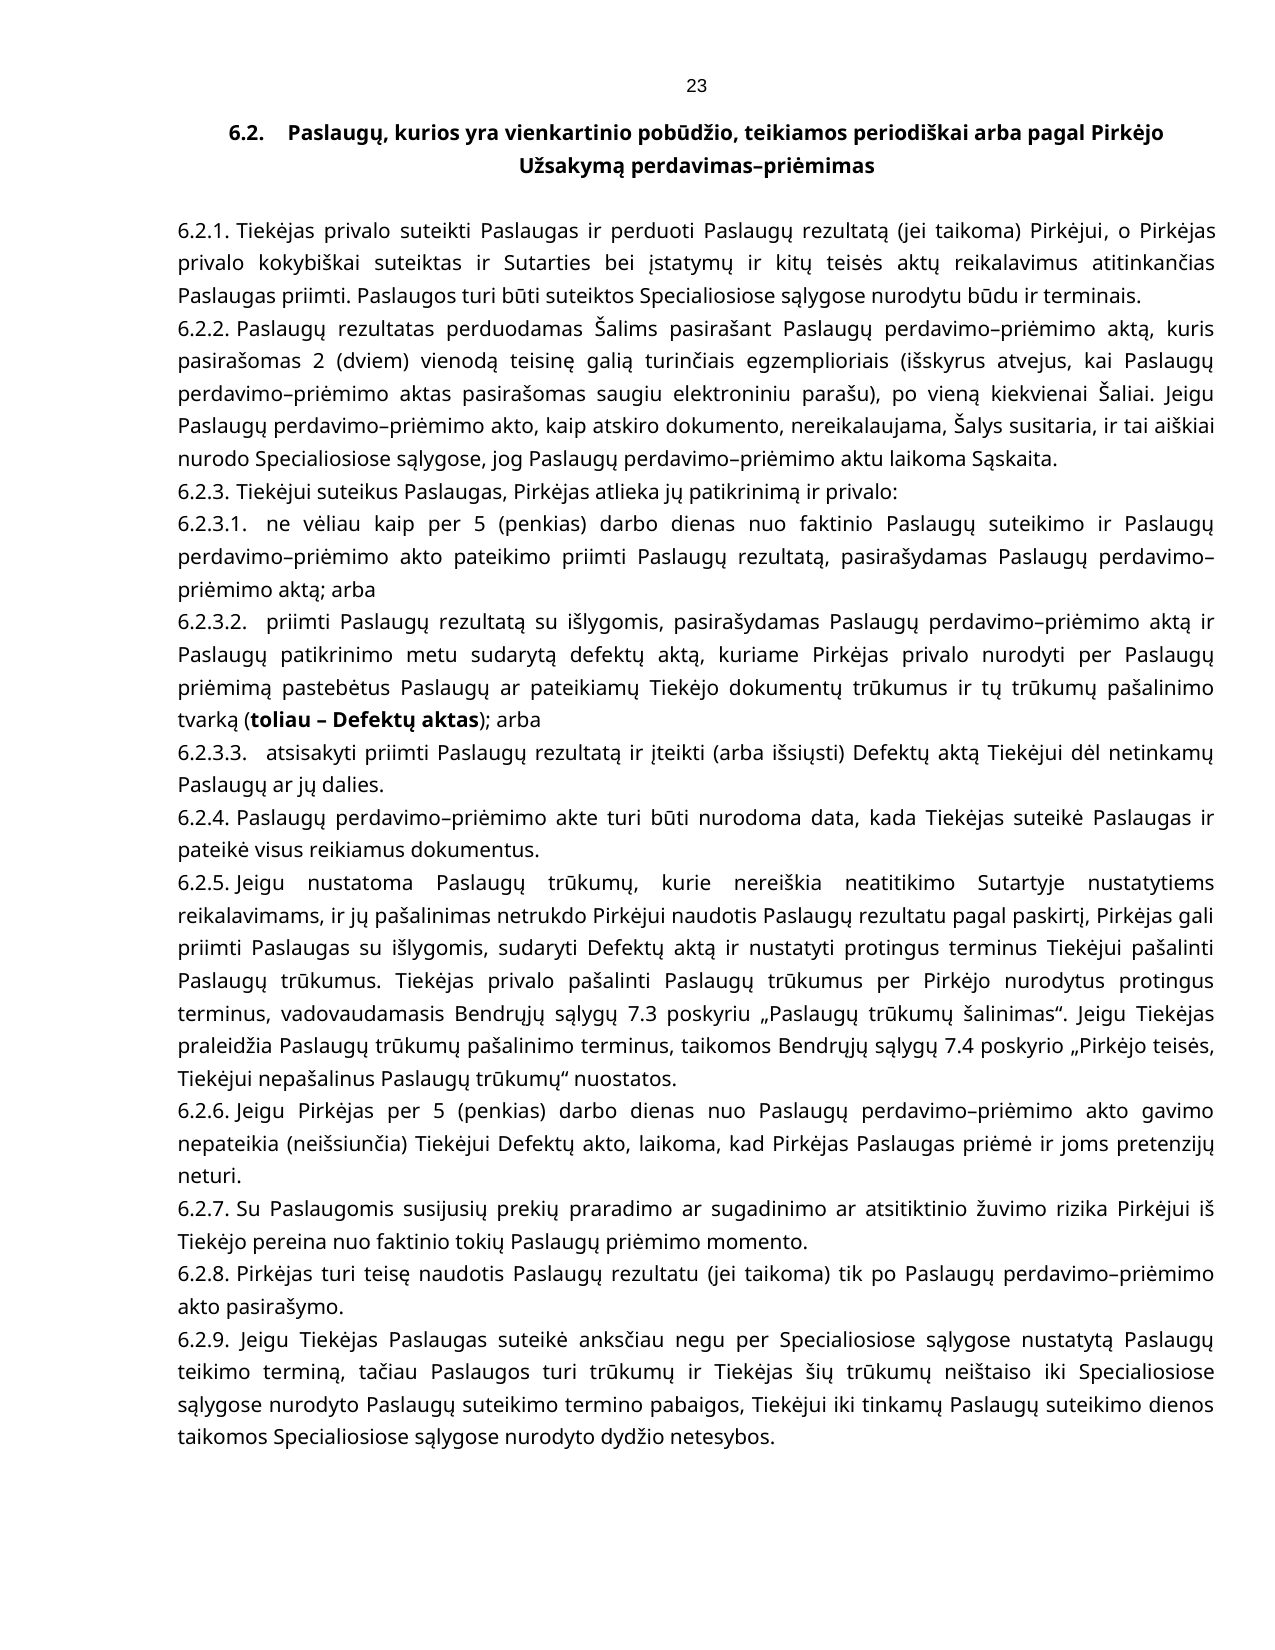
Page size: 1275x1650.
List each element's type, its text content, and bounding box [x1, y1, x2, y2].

text 6.2.3.2. priimti Paslaugų rezultatą su išlygomis, pasirašydamas Paslaugų perdavimo–priėmimo aktą ir Paslaugų patikrinimo metu sudarytą defektų aktą, kuriame Pirkėjas privalo nurodyti per Paslaugų priėmimą pastebėtus Paslaugų ar pateikiamų Tiekėjo dokumentų trūkumus ir tų trūkumų pašalinimo tvarką (toliau – Defektų aktas); arba [177, 607, 1216, 734]
text 6.2.9. Jeigu Tiekėjas Paslaugas suteikė anksčiau negu per Specialiosiose sąlygose nustatytą Paslaugų teikimo terminą, tačiau Paslaugos turi trūkumų ir Tiekėjas šių trūkumų neištaiso iki Specialiosiose sąlygose nurodyto Paslaugų suteikimo termino pabaigos, Tiekėjui iki tinkamų Paslaugų suteikimo dienos taikomos Specialiosiose sąlygose nurodyto dydžio netesybos. [177, 1325, 1216, 1451]
text 6.2. Paslaugų, kurios yra vienkartinio pobūdžio, teikiamos periodiškai arba pagal Pirkėjo Užsakymą perdavimas–priėmimas [177, 118, 1216, 179]
text 6.2.4. Paslaugų perdavimo–priėmimo akte turi būti nurodoma data, kada Tiekėjas suteikė Paslaugas ir pateikė visus reikiamus dokumentus. [177, 803, 1216, 864]
text 6.2.8. Pirkėjas turi teisę naudotis Paslaugų rezultatu (jei taikoma) tik po Paslaugų perdavimo–priėmimo akto pasirašymo. [177, 1259, 1216, 1321]
text 6.2.3.3. atsisakyti priimti Paslaugų rezultatą ir įteikti (arba išsiųsti) Defektų aktą Tiekėjui dėl netinkamų Paslaugų ar jų dalies. [177, 738, 1216, 799]
text 6.2.1. Tiekėjas privalo suteikti Paslaugas ir perduoti Paslaugų rezultatą (jei taikoma) Pirkėjui, o Pirkėjas privalo kokybiškai suteiktas ir Sutarties bei įstatymų ir kitų teisės aktų reikalavimus atitinkančias Paslaugas priimti. Paslaugos turi būti suteiktos Specialiosiose sąlygose nurodytu būdu ir terminais. [177, 216, 1216, 309]
text 6.2.5. Jeigu nustatoma Paslaugų trūkumų, kurie nereiškia neatitikimo Sutartyje nustatytiems reikalavimams, ir jų pašalinimas netrukdo Pirkėjui naudotis Paslaugų rezultatu pagal paskirtį, Pirkėjas gali priimti Paslaugas su išlygomis, sudaryti Defektų aktą ir nustatyti protingus terminus Tiekėjui pašalinti Paslaugų trūkumus. Tiekėjas privalo pašalinti Paslaugų trūkumus per Pirkėjo nurodytus protingus terminus, vadovaudamasis Bendrųjų sąlygų 7.3 poskyriu „Paslaugų trūkumų šalinimas“. Jeigu Tiekėjas praleidžia Paslaugų trūkumų pašalinimo terminus, taikomos Bendrųjų sąlygų 7.4 poskyrio „Pirkėjo teisės, Tiekėjui nepašalinus Paslaugų trūkumų“ nuostatos. [177, 868, 1216, 1092]
text 6.2.6. Jeigu Pirkėjas per 5 (penkias) darbo dienas nuo Paslaugų perdavimo–priėmimo akto gavimo nepateikia (neišsiunčia) Tiekėjui Defektų akto, laikoma, kad Pirkėjas Paslaugas priėmė ir joms pretenzijų neturi. [177, 1096, 1216, 1190]
text 6.2.3. Tiekėjui suteikus Paslaugas, Pirkėjas atlieka jų patikrinimą ir privalo: [177, 477, 1216, 505]
text 6.2.7. Su Paslaugomis susijusių prekių praradimo ar sugadinimo ar atsitiktinio žuvimo rizika Pirkėjui iš Tiekėjo pereina nuo faktinio tokių Paslaugų priėmimo momento. [177, 1194, 1216, 1255]
text 6.2.3.1. ne vėliau kaip per 5 (penkias) darbo dienas nuo faktinio Paslaugų suteikimo ir Paslaugų perdavimo–priėmimo akto pateikimo priimti Paslaugų rezultatą, pasirašydamas Paslaugų perdavimo–priėmimo aktą; arba [177, 509, 1216, 603]
text 6.2.2. Paslaugų rezultatas perduodamas Šalims pasirašant Paslaugų perdavimo–priėmimo aktą, kuris pasirašomas 2 (dviem) vienodą teisinę galią turinčiais egzemplioriais (išskyrus atvejus, kai Paslaugų perdavimo–priėmimo aktas pasirašomas saugiu elektroniniu parašu), po vieną kiekvienai Šaliai. Jeigu Paslaugų perdavimo–priėmimo akto, kaip atskiro dokumento, nereikalaujama, Šalys susitaria, ir tai aiškiai nurodo Specialiosiose sąlygose, jog Paslaugų perdavimo–priėmimo aktu laikoma Sąskaita. [177, 314, 1216, 473]
